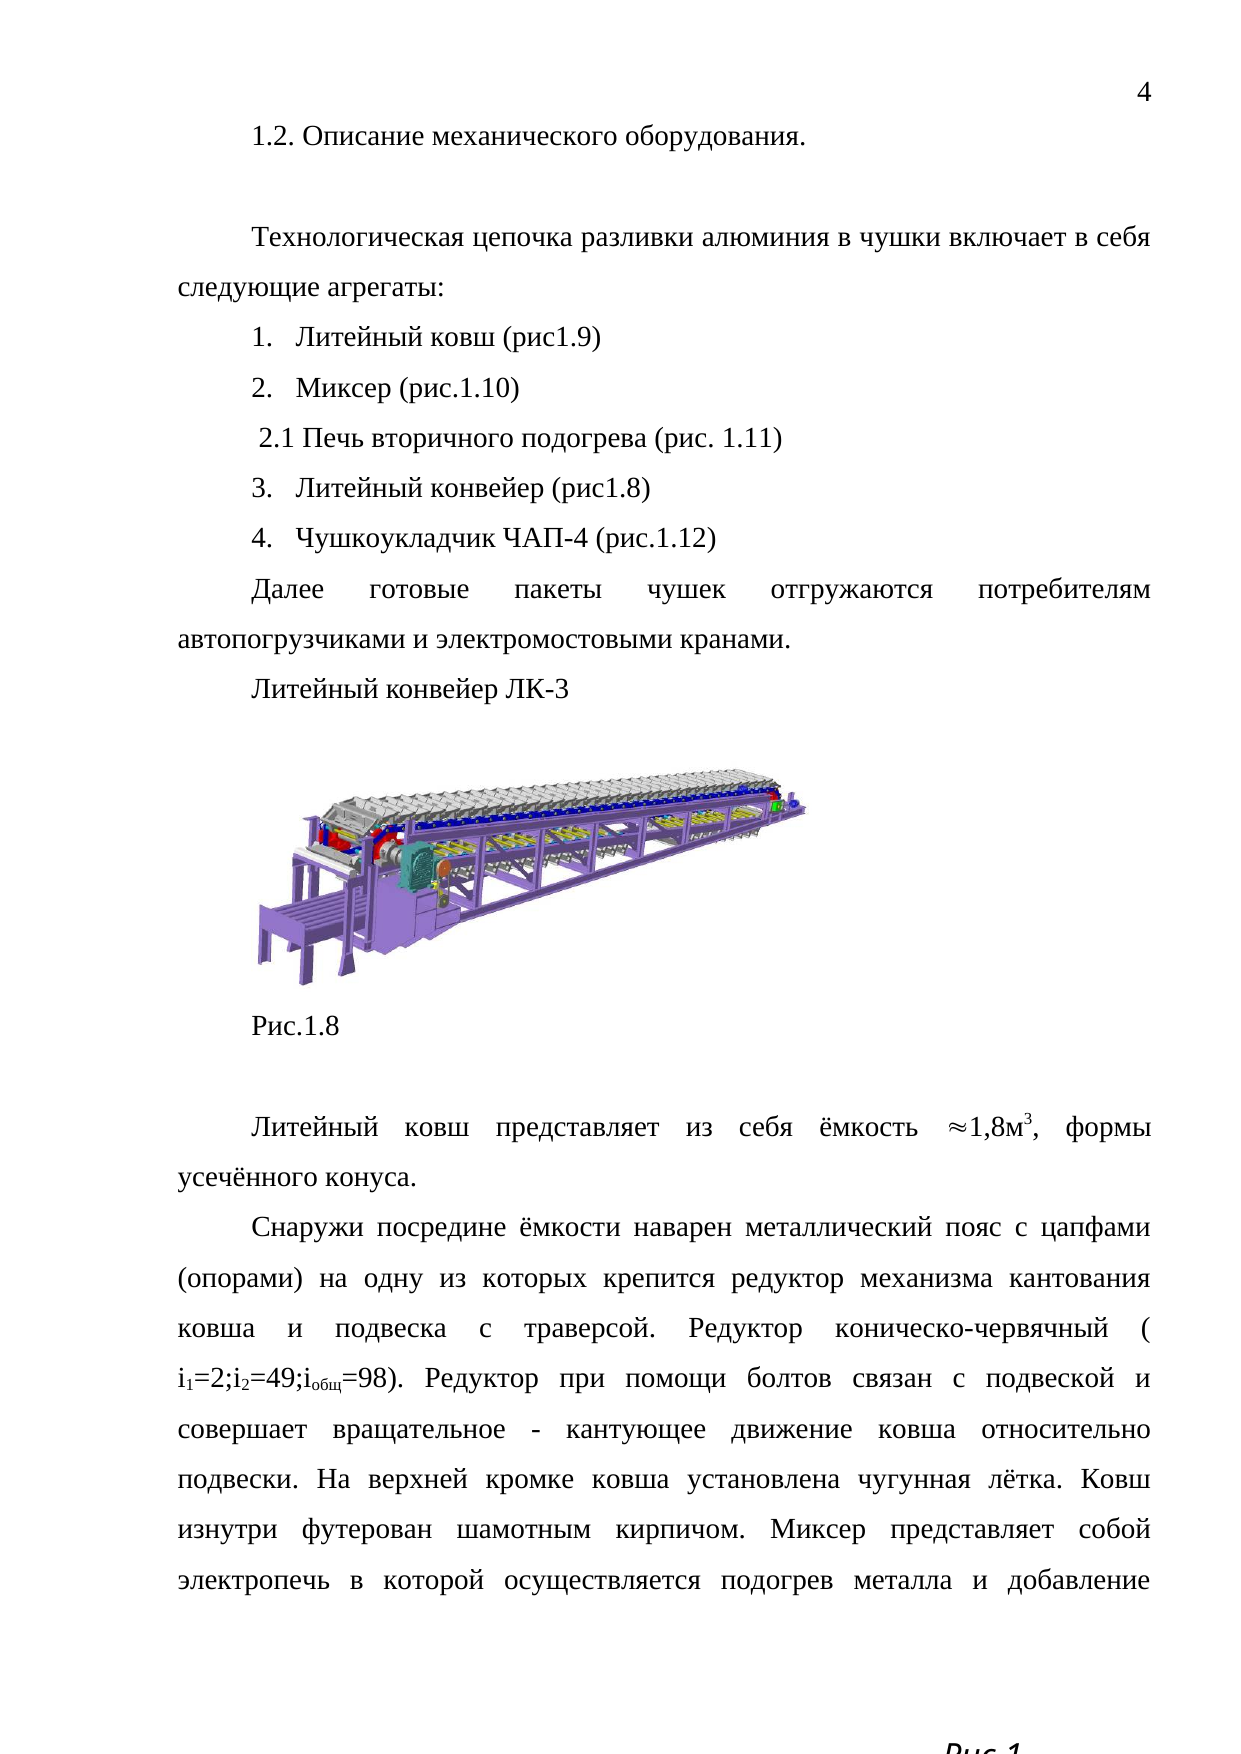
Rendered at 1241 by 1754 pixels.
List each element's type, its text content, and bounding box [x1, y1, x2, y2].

picture [251, 755, 812, 992]
list Чушкоукладчик ЧАП-4 (рис.1.12) [177, 521, 1152, 554]
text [177, 1209, 1152, 1595]
subtitle Литейный конвейер ЛК-3 [177, 672, 1152, 705]
text Рис.1.8 [177, 1008, 1152, 1042]
text Далее готовые пакеты чушек отгружаются потребителям автопогрузчиками и электромостовыми кранами. [177, 571, 1152, 655]
text 1.2. Описание механического оборудования. [177, 118, 1152, 152]
text Литейный ковш представляет из себя ёмкость 1,8м3, формы усечённого конуса. [177, 1109, 1152, 1193]
list Литейный конвейер (рис1.8) [177, 470, 1152, 504]
text Технологическая цепочка разливки алюминия в чушки включает в себя следующие агрегаты: [177, 219, 1152, 303]
text 2.1 Печь вторичного подогрева (рис. 1.11) [177, 420, 1152, 453]
list Литейный ковш (рис1.9) [177, 319, 1152, 353]
list Миксер (рис.1.10) [177, 370, 1152, 403]
